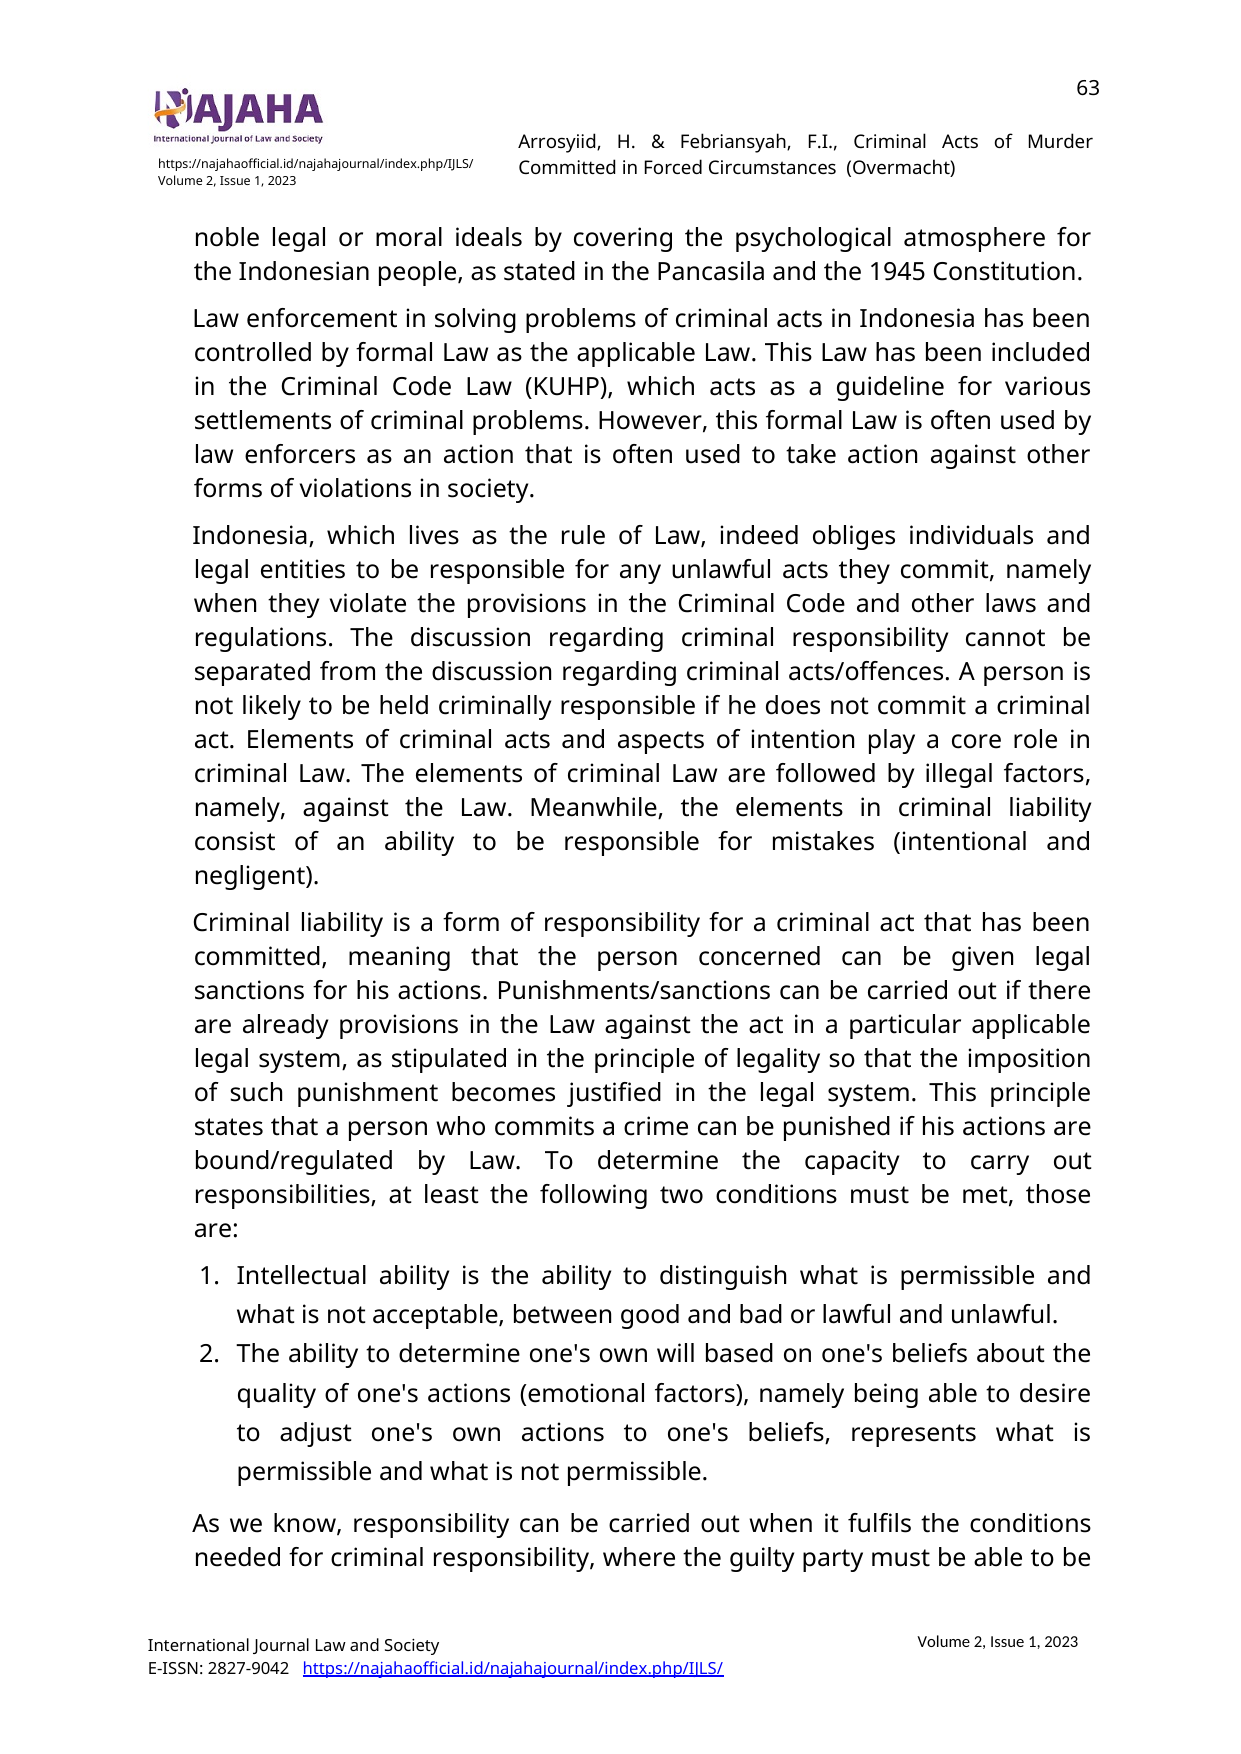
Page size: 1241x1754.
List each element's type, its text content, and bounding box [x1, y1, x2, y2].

text Criminal liability is a form of responsibility for a criminal act that has been committed, meaning that the person concerned can be given legal sanctions for his actions. Punishments/sanctions can be carried out if there are already provisions in the Law against the act in a particular applicable legal system, as stipulated in the principle of legality so that the imposition of such punishment becomes justified in the legal system. This principle states that a person who commits a crime can be punished if his actions are bound/regulated by Law. To determine the capacity to carry out responsibilities, at least the following two conditions must be met, those are: [192, 904, 1093, 1245]
list The ability to determine one's own will based on one's beliefs about the quality of one's actions (emotional factors), namely being able to desire to adjust one's own actions to one's beliefs, represents what is permissible and what is not permissible. [199, 1336, 1093, 1488]
list Intellectual ability is the ability to distinguish what is permissible and what is not acceptable, between good and bad or lawful and unlawful. [199, 1258, 1093, 1331]
text Indonesia, which lives as the rule of Law, indeed obliges individuals and legal entities to be responsible for any unlawful acts they commit, namely when they violate the provisions in the Criminal Code and other laws and regulations. The discussion regarding criminal responsibility cannot be separated from the discussion regarding criminal acts/offences. A person is not likely to be held criminally responsible if he does not commit a criminal act. Elements of criminal acts and aspects of intention play a core role in criminal Law. The elements of criminal Law are followed by illegal factors, namely, against the Law. Meanwhile, the elements in criminal liability consist of an ability to be responsible for mistakes (intentional and negligent). [192, 517, 1093, 892]
text Law enforcement in solving problems of criminal acts in Indonesia has been controlled by formal Law as the applicable Law. This Law has been included in the Criminal Code Law (KUHP), which acts as a guideline for various settlements of criminal problems. However, this formal Law is often used by law enforcers as an action that is often used to take action against other forms of violations in society. [192, 301, 1093, 505]
picture [147, 75, 328, 158]
